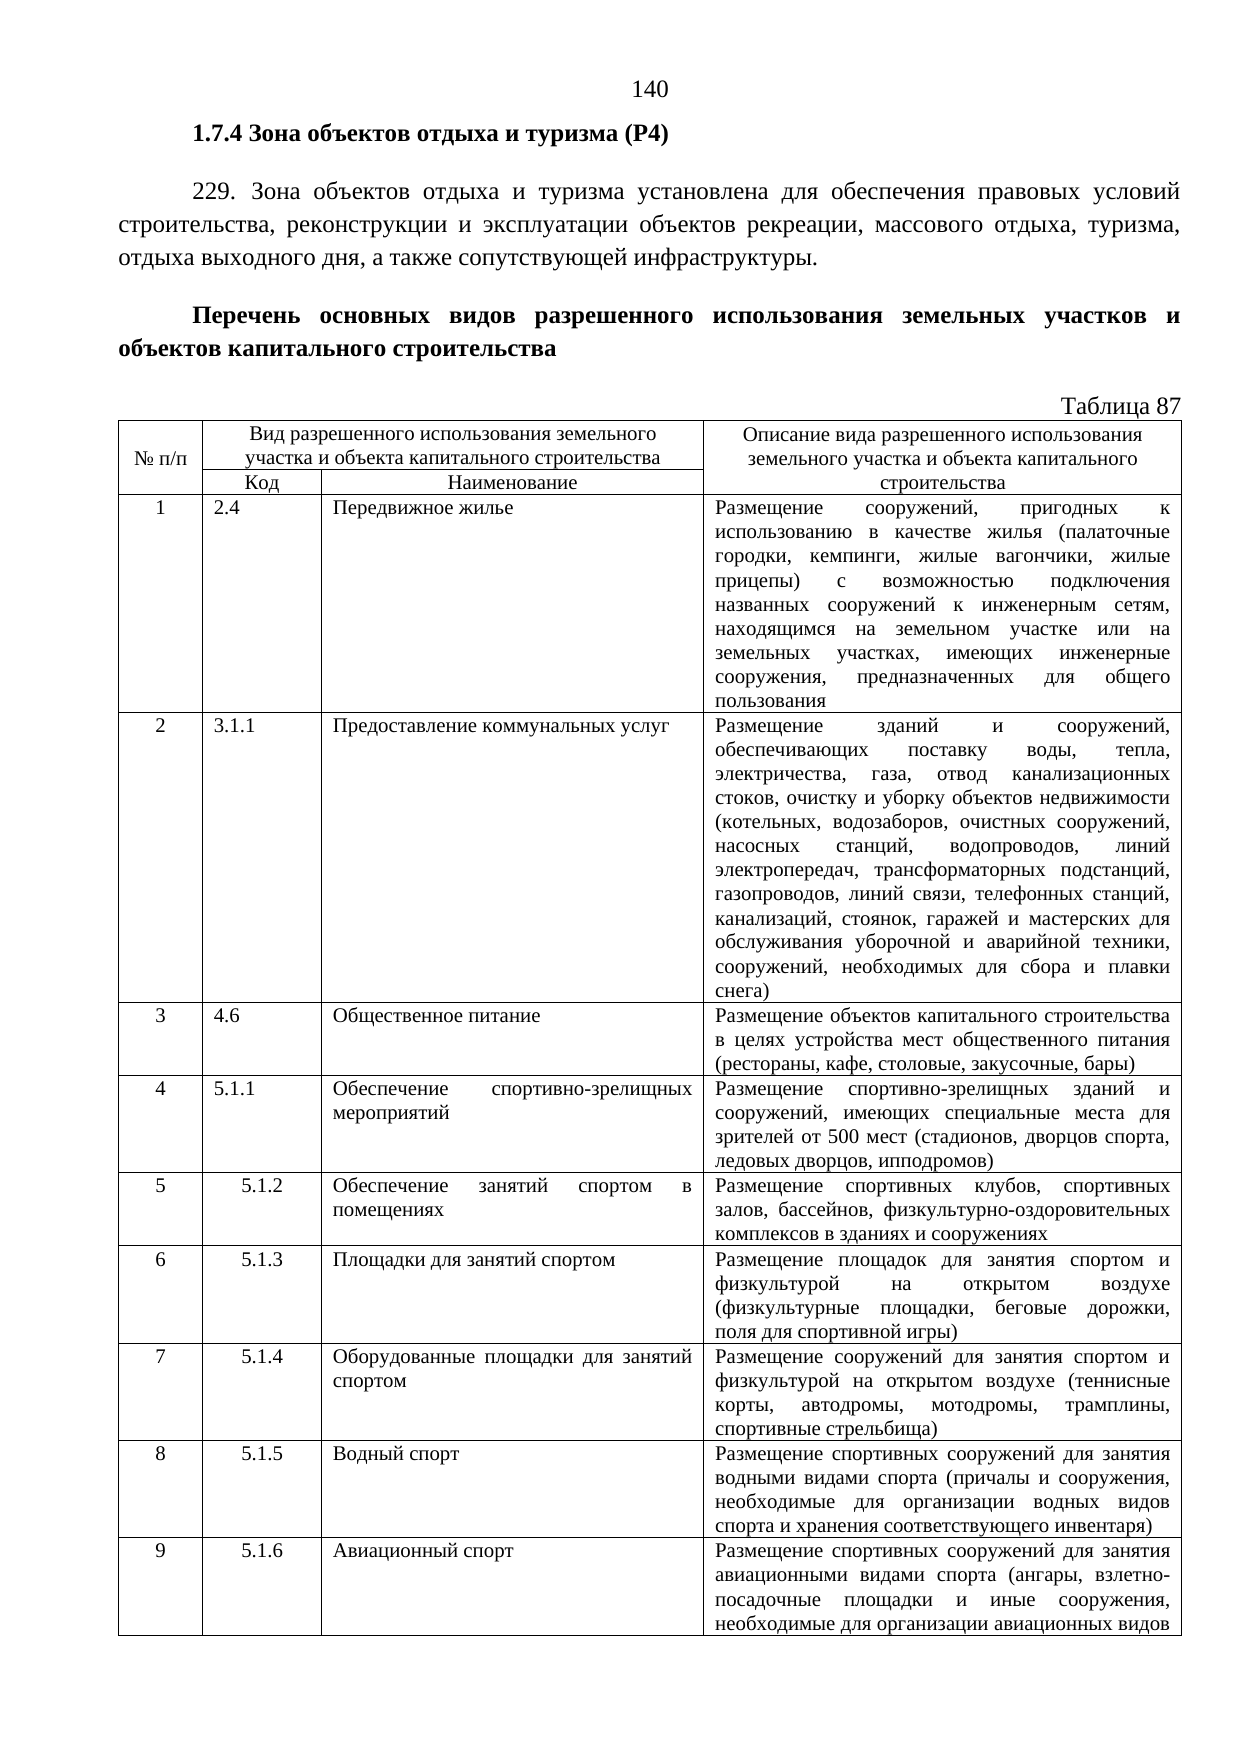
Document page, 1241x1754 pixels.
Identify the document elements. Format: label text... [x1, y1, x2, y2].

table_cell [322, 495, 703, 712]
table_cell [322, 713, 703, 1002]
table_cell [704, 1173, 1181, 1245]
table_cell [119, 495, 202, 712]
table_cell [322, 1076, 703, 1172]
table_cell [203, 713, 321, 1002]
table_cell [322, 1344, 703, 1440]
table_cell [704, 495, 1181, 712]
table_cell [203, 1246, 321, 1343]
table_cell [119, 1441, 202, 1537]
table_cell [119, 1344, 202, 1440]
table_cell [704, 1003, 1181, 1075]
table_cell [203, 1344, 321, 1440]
text Перечень основных видов разрешенного использования земельных участков и объектов капитального строительства [118, 300, 1181, 362]
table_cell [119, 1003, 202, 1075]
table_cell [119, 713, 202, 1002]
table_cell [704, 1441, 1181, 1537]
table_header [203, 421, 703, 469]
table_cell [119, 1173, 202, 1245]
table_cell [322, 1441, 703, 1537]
text Таблица 87 [192, 391, 1181, 420]
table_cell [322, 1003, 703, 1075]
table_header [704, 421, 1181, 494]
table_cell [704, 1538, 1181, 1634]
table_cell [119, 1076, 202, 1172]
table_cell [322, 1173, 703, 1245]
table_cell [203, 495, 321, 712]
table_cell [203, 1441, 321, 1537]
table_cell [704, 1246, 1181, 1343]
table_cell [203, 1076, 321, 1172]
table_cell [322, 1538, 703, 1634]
text 1.7.4 Зона объектов отдыха и туризма (Р4) [118, 118, 1181, 147]
list Зона объектов отдыха и туризма установлена для обеспечения правовых условий строительства, реконструкции и эксплуатации объектов рекреации, массового отдыха, туризма, отдыха выходного дня, а также сопутствующей инфраструктуры. [118, 176, 1181, 271]
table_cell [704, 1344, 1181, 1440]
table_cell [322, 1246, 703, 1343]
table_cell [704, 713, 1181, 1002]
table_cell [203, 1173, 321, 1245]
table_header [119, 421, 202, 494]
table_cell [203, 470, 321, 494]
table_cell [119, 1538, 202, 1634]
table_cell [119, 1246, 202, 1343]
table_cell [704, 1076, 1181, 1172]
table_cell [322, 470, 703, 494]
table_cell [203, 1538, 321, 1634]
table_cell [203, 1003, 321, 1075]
